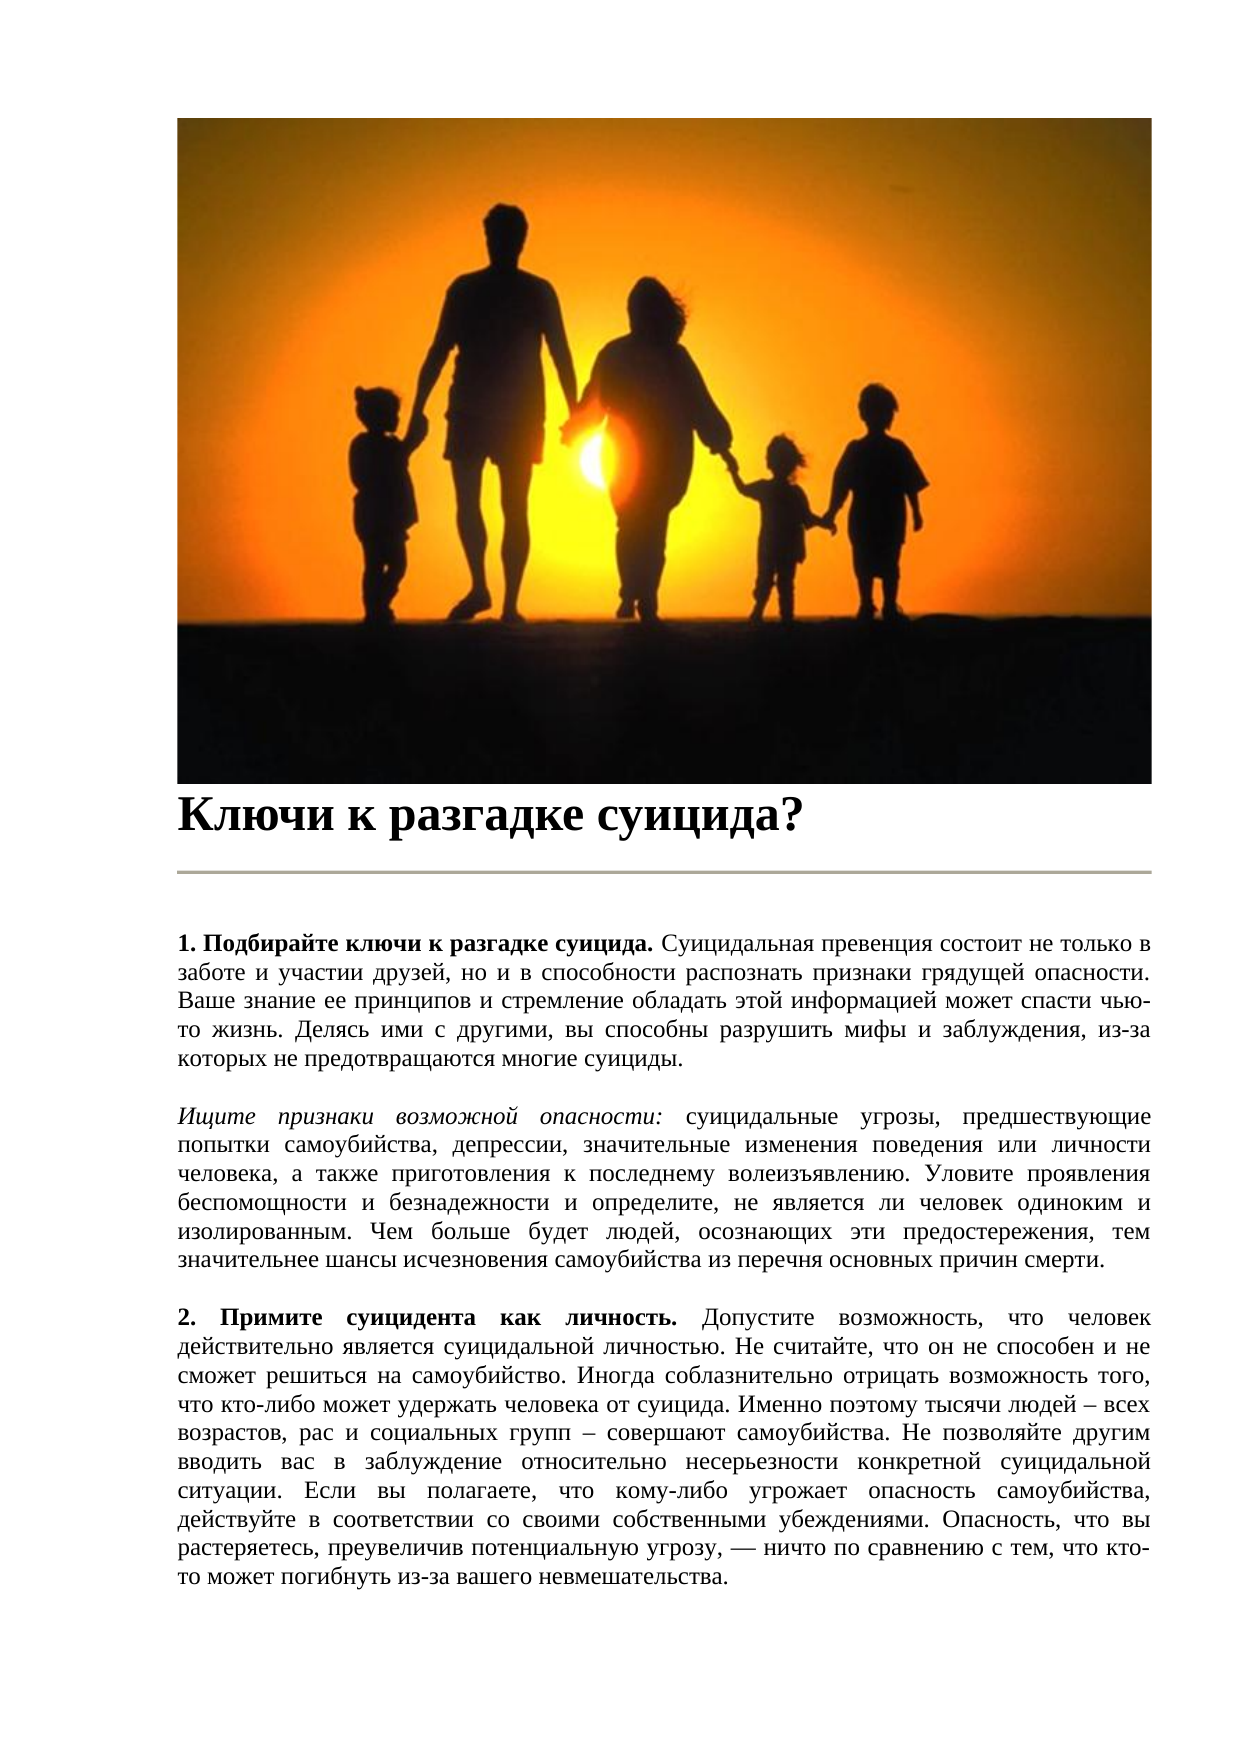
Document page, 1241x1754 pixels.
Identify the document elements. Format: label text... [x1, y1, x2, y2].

text Ищите признаки возможной опасности: суицидальные угрозы, предшествующие попытки самоубийства, депрессии, значительные изменения поведения или личности человека, а также приготовления к последнему волеизъявлению. Уловите проявления беспомощности и безнадежности и определите, не является ли человек одиноким и изолированным. Чем больше будет людей, осознающих эти предостережения, тем значительнее шансы исчезновения самоубийства из перечня основных причин смерти. [177, 1101, 1152, 1273]
text 1. Подбирайте ключи к разгадке суицида. Суицидальная превенция состоит не только в заботе и участии друзей, но и в способности распознать признаки грядущей опасности. Ваше знание ее принципов и стремление обладать этой информацией может спасти чью-то жизнь. Делясь ими с другими, вы способны разрушить мифы и заблуждения, из-за которых не предотвращаются многие суициды. [177, 928, 1152, 1072]
text Ключи к разгадке суицида? [177, 784, 1152, 842]
picture [177, 118, 1152, 784]
text 2. Примите суицидента как личность. Допустите возможность, что человек действительно является суицидальной личностью. Не считайте, что он не способен и не сможет решиться на самоубийство. Иногда соблазнительно отрицать возможность того, что кто-либо может удержать человека от суицида. Именно поэтому тысячи людей – всех возрастов, рас и социальных групп – совершают самоубийства. Не позволяйте другим вводить вас в заблуждение относительно несерьезности конкретной суицидальной ситуации. Если вы полагаете, что кому-либо угрожает опасность самоубийства, действуйте в соответствии со своими собственными убеждениями. Опасность, что вы растеряетесь, преувеличив потенциальную угрозу, — ничто по сравнению с тем, что кто-то может погибнуть из-за вашего невмешательства. [177, 1302, 1152, 1590]
